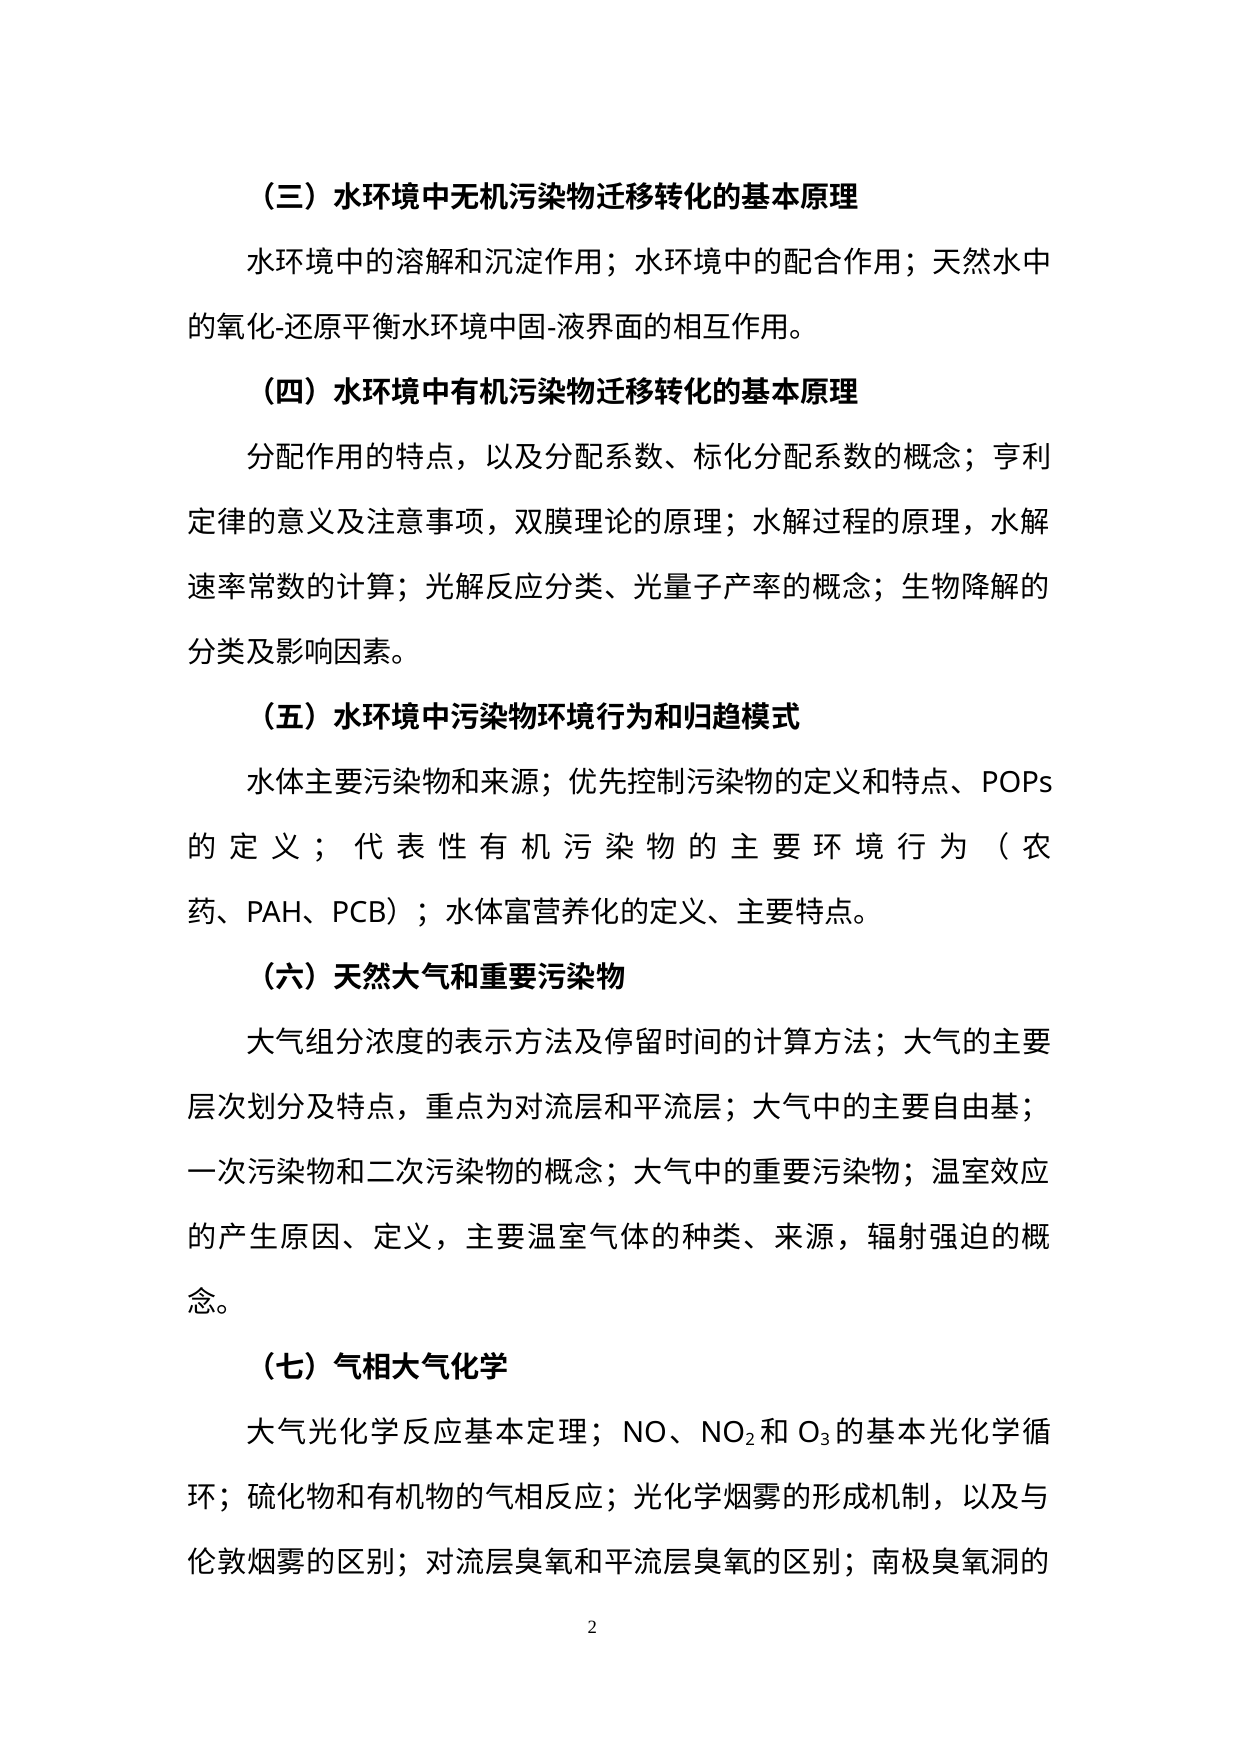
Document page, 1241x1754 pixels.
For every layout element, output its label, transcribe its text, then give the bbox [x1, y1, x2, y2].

list （三）水环境中无机污染物迁移转化的基本原理 [246, 162, 1053, 227]
text 水体主要污染物和来源；优先控制污染物的定义和特点、POPs的定义；代表性有机污染物的主要环境行为（农药、PAH、PCB）；水体富营养化的定义、主要特点。 [187, 747, 1053, 942]
list （四）水环境中有机污染物迁移转化的基本原理 [246, 357, 1053, 422]
list （五）水环境中污染物环境行为和归趋模式 [246, 682, 1053, 747]
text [187, 1397, 1053, 1592]
text 大气组分浓度的表示方法及停留时间的计算方法；大气的主要层次划分及特点，重点为对流层和平流层；大气中的主要自由基；一次污染物和二次污染物的概念；大气中的重要污染物；温室效应的产生原因、定义，主要温室气体的种类、来源，辐射强迫的概念。 [187, 1007, 1053, 1332]
list （七）气相大气化学 [246, 1332, 1053, 1397]
text 分配作用的特点，以及分配系数、标化分配系数的概念；亨利定律的意义及注意事项，双膜理论的原理；水解过程的原理，水解速率常数的计算；光解反应分类、光量子产率的概念；生物降解的分类及影响因素。 [187, 422, 1053, 682]
text 水环境中的溶解和沉淀作用；水环境中的配合作用；天然水中的氧化-还原平衡水环境中固-液界面的相互作用。 [187, 227, 1053, 357]
list （六）天然大气和重要污染物 [246, 942, 1053, 1007]
